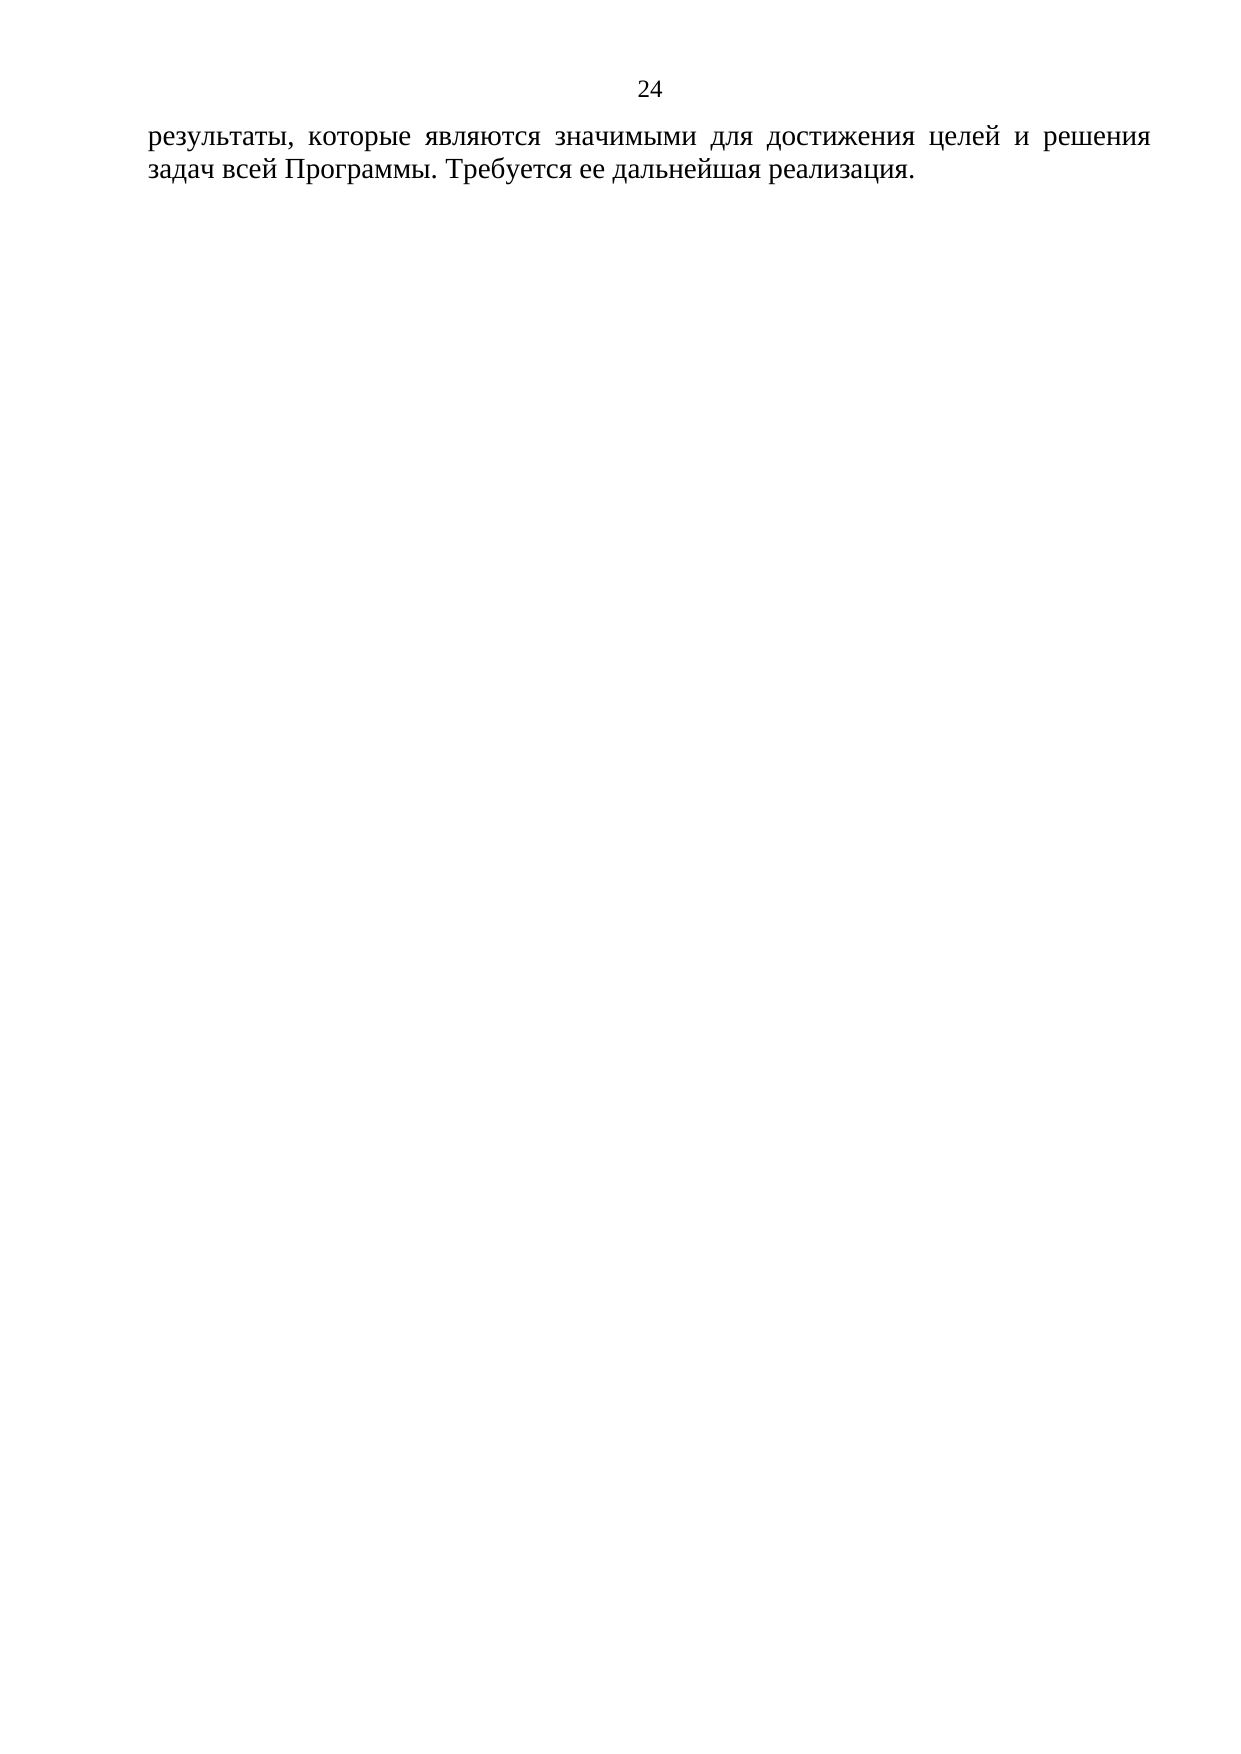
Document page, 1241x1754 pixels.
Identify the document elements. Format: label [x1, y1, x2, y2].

text [148, 118, 1152, 185]
